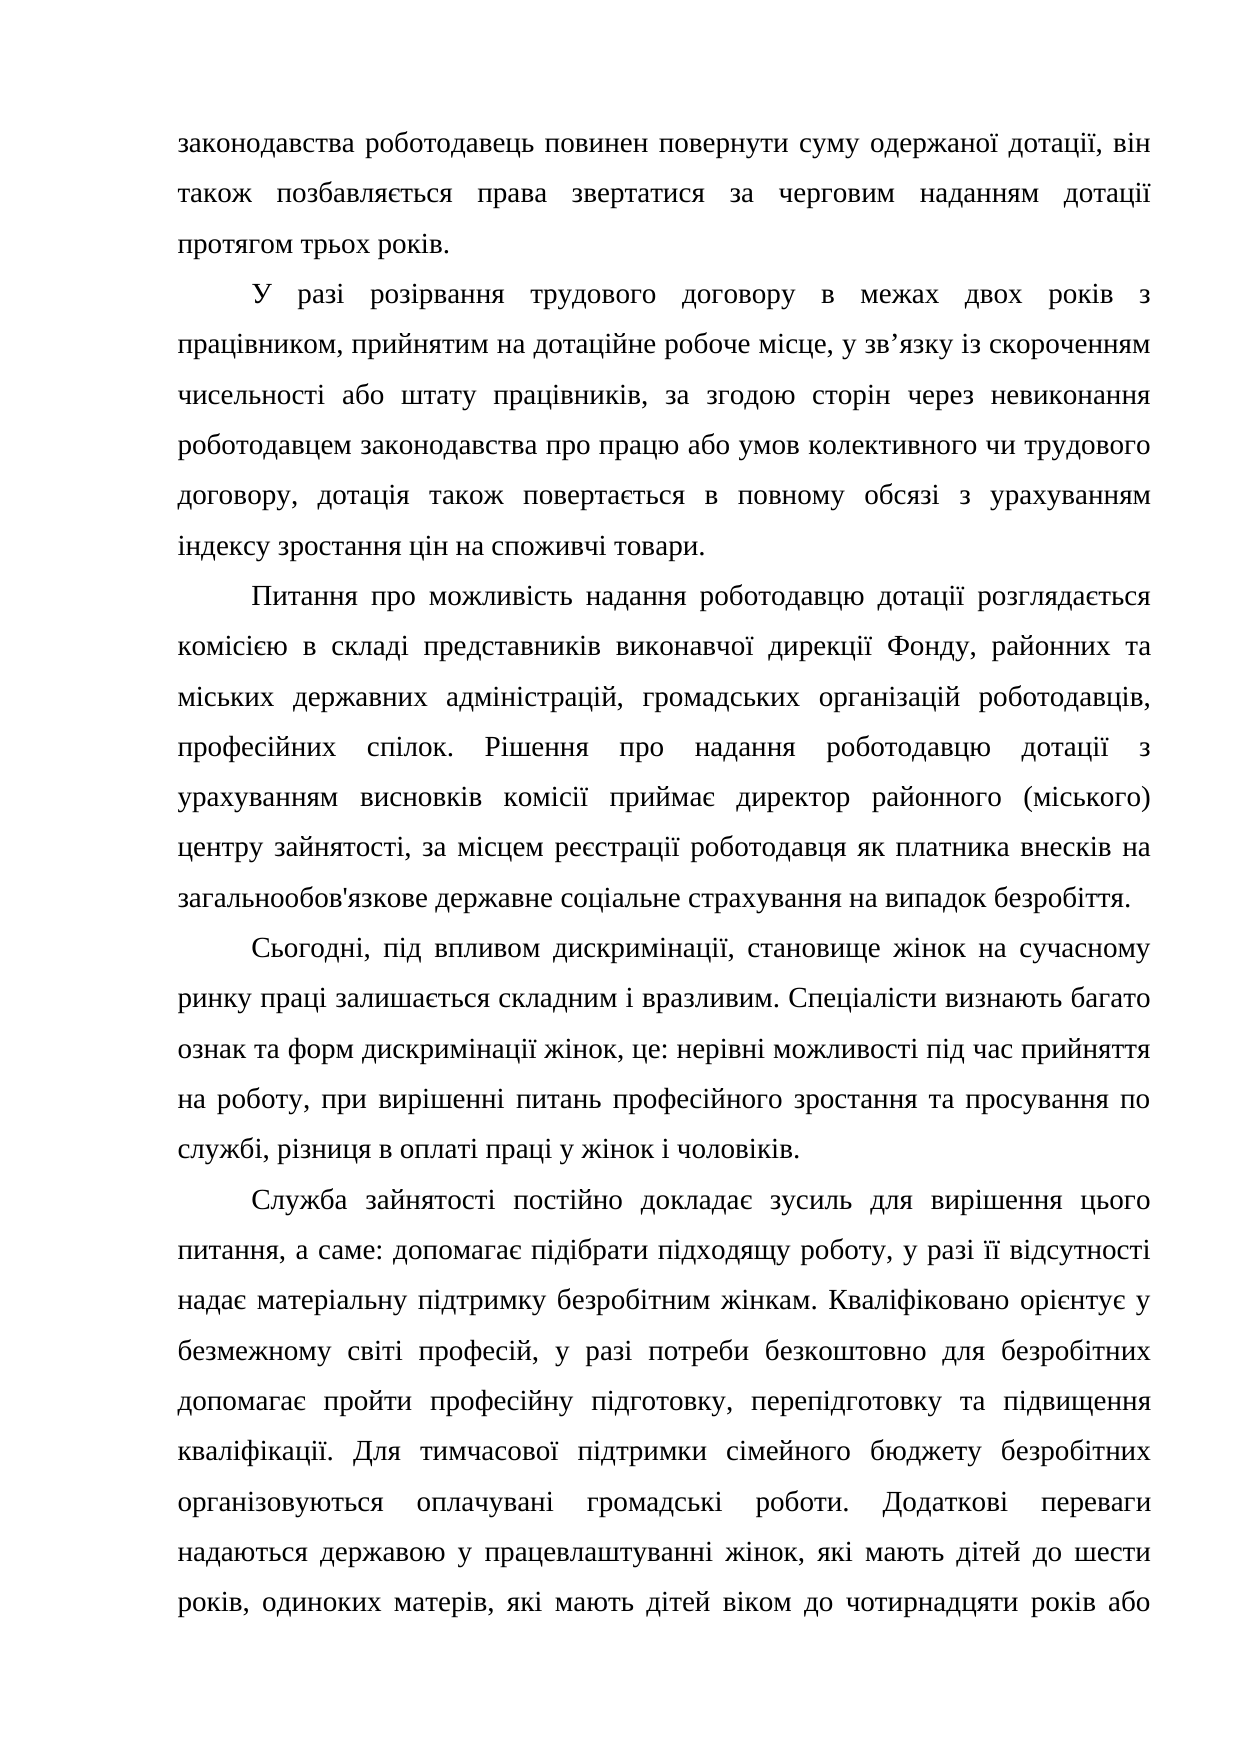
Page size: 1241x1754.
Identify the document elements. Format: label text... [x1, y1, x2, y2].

text Сьогодні, під впливом дискримінації, становище жінок на сучасному ринку праці залишається складним і вразливим. Спеціалісти визнають багато ознак та форм дискримінації жінок, це: нерівні можливості під час прийняття на роботу, при вирішенні питань професійного зростання та просування по службі, різниця в оплаті праці у жінок і чоловіків. [177, 930, 1152, 1165]
text У разі розірвання трудового договору в межах двох років з працівником, прийнятим на дотаційне робоче місце, у зв’язку із скороченням чисельності або штату працівників, за згодою сторін через невиконання роботодавцем законодавства про працю або умов колективного чи трудового договору, дотація також повертається в повному обсязі з урахуванням індексу зростання цін на споживчі товари. [177, 276, 1152, 561]
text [177, 125, 1152, 259]
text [177, 1182, 1152, 1618]
text Питання про можливість надання роботодавцю дотації розглядається комісією в складі представників виконавчої дирекції Фонду, районних та міських державних адміністрацій, громадських організацій роботодавців, професійних спілок. Рішення про надання роботодавцю дотації з урахуванням висновків комісії приймає директор районного (міського) центру зайнятості, за місцем реєстрації роботодавця як платника внесків на загальнообов'язкове державне соціальне страхування на випадок безробіття. [177, 578, 1152, 913]
